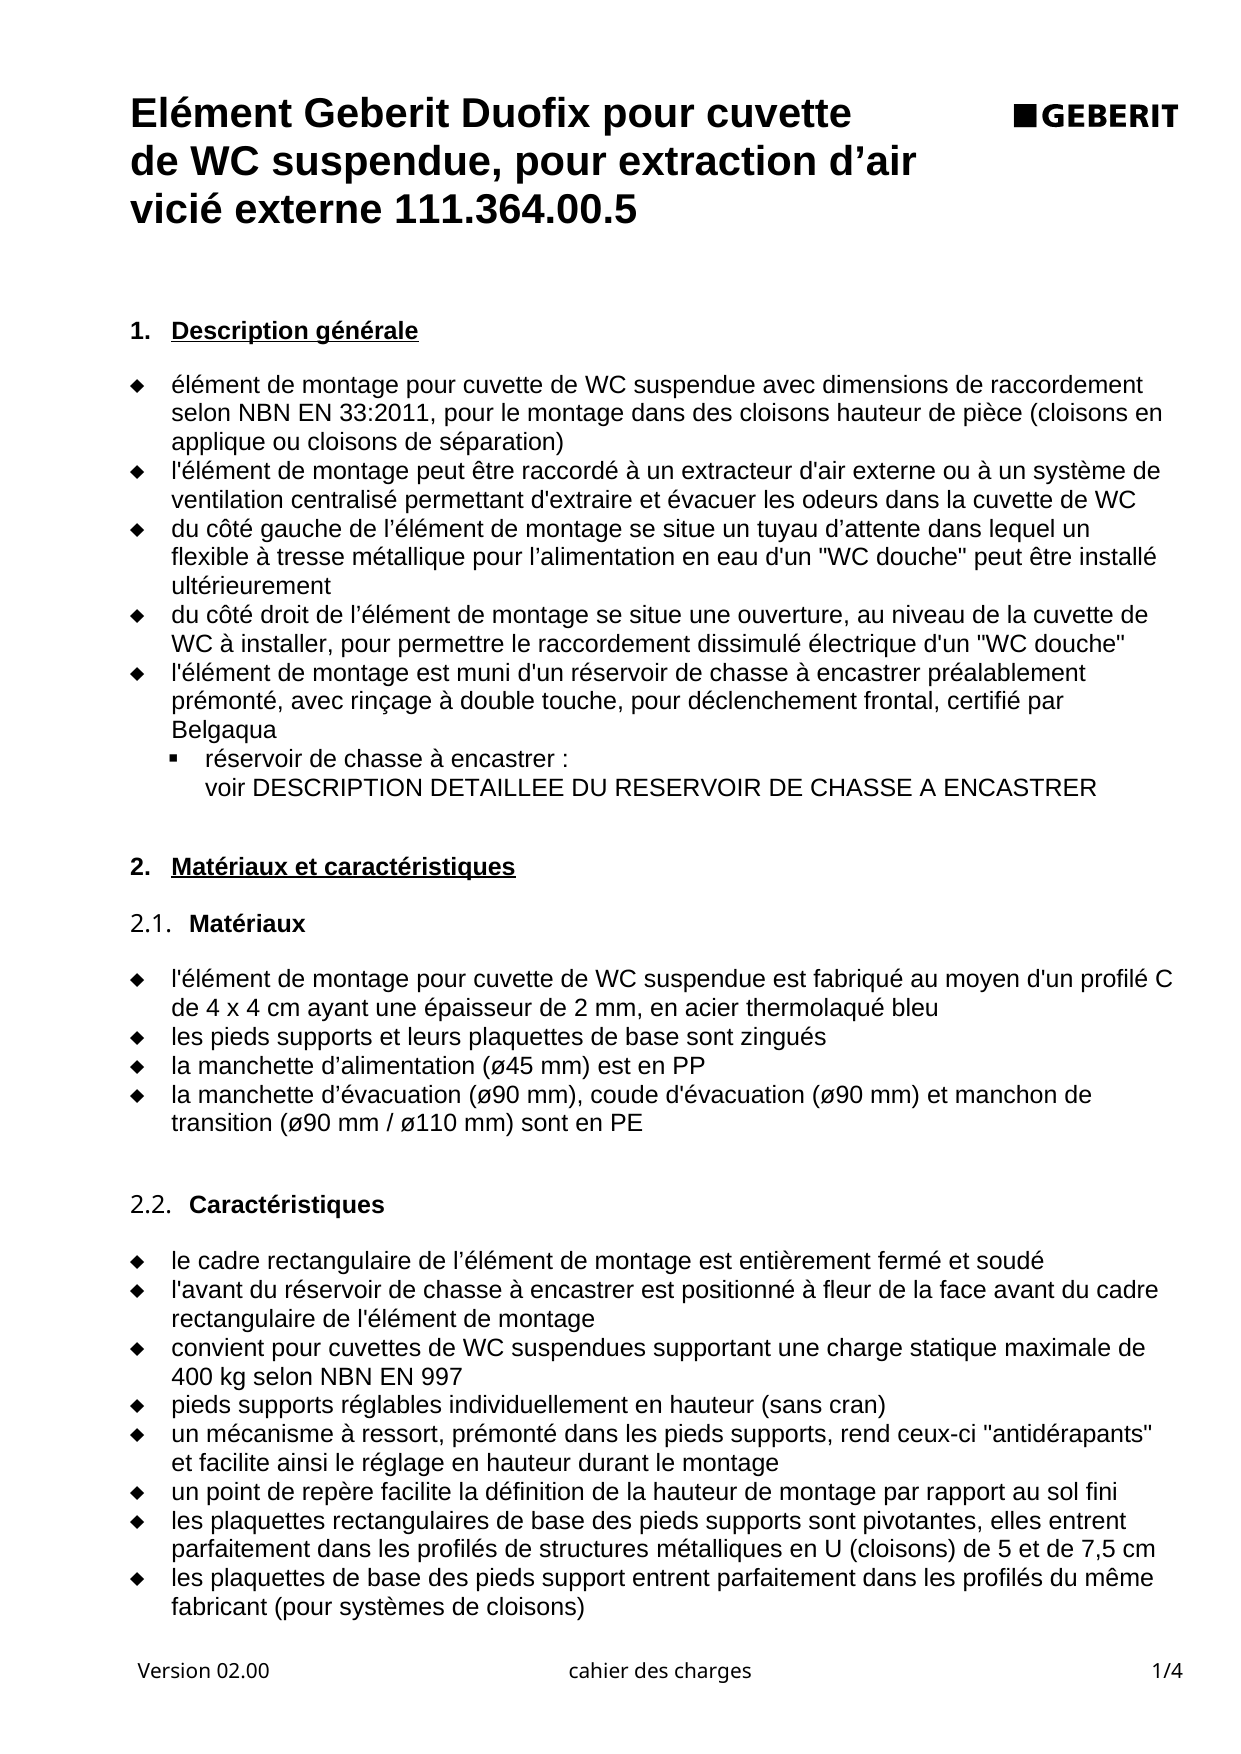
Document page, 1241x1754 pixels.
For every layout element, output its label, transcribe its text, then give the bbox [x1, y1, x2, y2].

text réservoir de chasse à encastrer : voir DESCRIPTION DETAILLEE DU RESERVOIR DE CHASSE A ENCASTRER [167, 744, 1175, 801]
text l'élément de montage pour cuvette de WC suspendue est fabriqué au moyen d'un profilé C de 4 x ayant une épaisseur de , en acier thermolaqué bleu [130, 964, 1175, 1022]
text la manchette d’alimentation (ø45 mm) est en PP [130, 1051, 1175, 1079]
text les plaquettes rectangulaires de base des pieds supports sont pivotantes, elles entrent parfaitement dans les profilés de structures métalliques en U (cloisons) de 5 et de [130, 1506, 1175, 1563]
text élément de montage pour cuvette de WC suspendue avec dimensions de raccordement selon NBN EN 33:2011, pour le montage dans des cloisons hauteur de pièce (cloisons en applique ou cloisons de séparation) [130, 369, 1175, 456]
text du côté gauche de l’élément de montage se situe un tuyau d’attente dans lequel un flexible à tresse métallique pour l’alimentation en eau d'un "WC douche" peut être installé ultérieurement [130, 513, 1175, 600]
text le cadre rectangulaire de l’élément de montage est entièrement fermé et soudé [130, 1246, 1175, 1275]
text pieds supports réglables individuellement en hauteur (sans cran) [130, 1390, 1175, 1419]
text du côté droit de l’élément de montage se situe une ouverture, au niveau de la cuvette de WC à installer, pour permettre le raccordement dissimulé électrique d'un "WC douche" [130, 600, 1175, 657]
text un mécanisme à ressort, prémonté dans les pieds supports, rend ceux-ci "antidérapants" et facilite ainsi le réglage en hauteur durant le montage [130, 1419, 1175, 1477]
text les plaquettes de base des pieds support entrent parfaitement dans les profilés du même fabricant (pour systèmes de cloisons) [130, 1563, 1175, 1621]
text un point de repère facilite la définition de la hauteur de montage par rapport au sol fini [130, 1477, 1175, 1506]
text la manchette d’évacuation (ø90 mm), coude d'évacuation (ø90 mm) et manchon de transition (ø90 mm / ø110 mm) sont en PE [130, 1079, 1175, 1137]
subtitle Matériaux [130, 905, 1175, 939]
picture [1013, 103, 1179, 128]
subtitle Description générale [130, 316, 1175, 344]
text l'avant du réservoir de chasse à encastrer est positionné à fleur de la face avant du cadre rectangulaire de l'élément de montage [130, 1275, 1175, 1333]
text l'élément de montage peut être raccordé à un extracteur d'air externe ou à un système de ventilation centralisé permettant d'extraire et évacuer les odeurs dans la cuvette de WC [130, 456, 1175, 513]
subtitle Matériaux et caractéristiques [130, 851, 1175, 880]
subtitle Caractéristiques [130, 1187, 1175, 1221]
text convient pour cuvettes de WC suspendues supportant une charge statique maximale de selon NBN EN 997 [130, 1333, 1175, 1390]
text les pieds supports et leurs plaquettes de base sont zingués [130, 1022, 1175, 1051]
text l'élément de montage est muni d'un réservoir de chasse à encastrer préalablement prémonté, avec rinçage à double touche, pour déclenchement frontal, certifié par Belgaqua [130, 657, 1175, 744]
